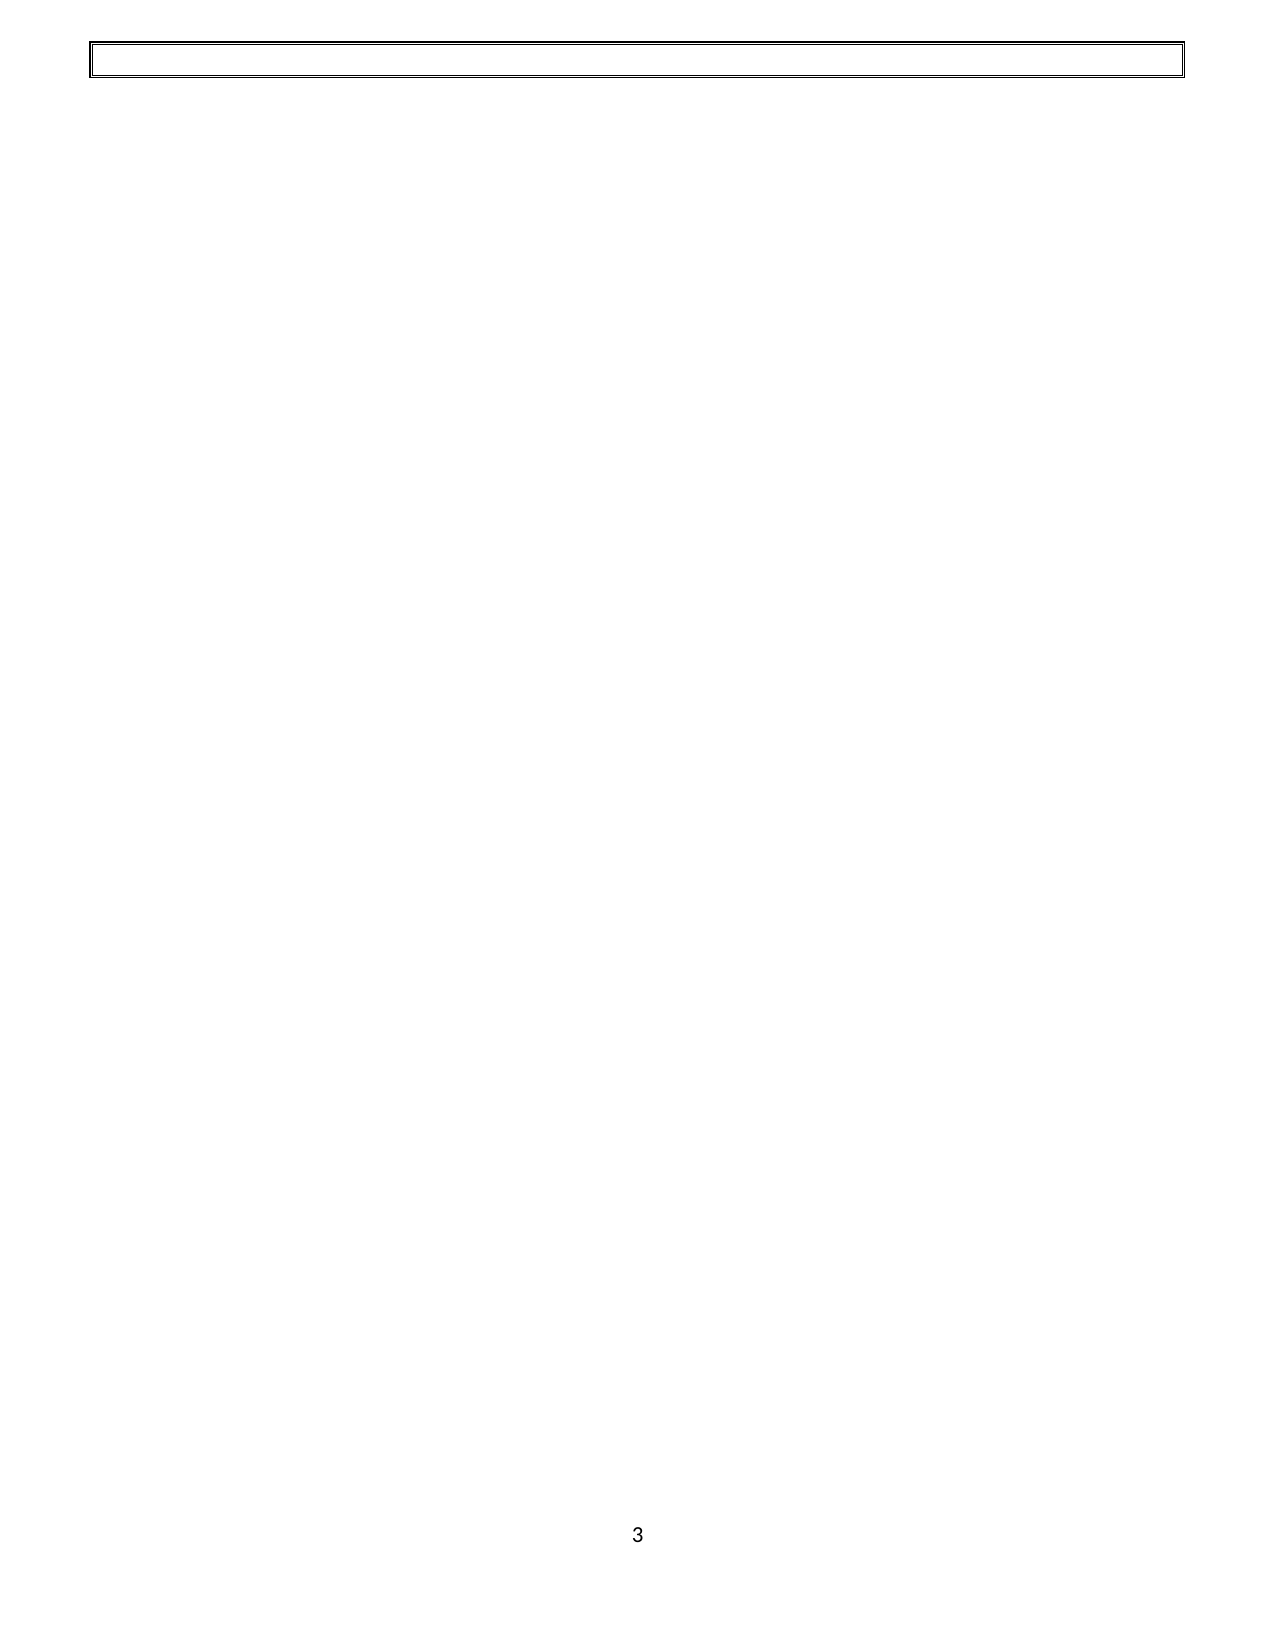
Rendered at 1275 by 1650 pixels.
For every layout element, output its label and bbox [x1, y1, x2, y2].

table_header [93, 45, 1182, 75]
